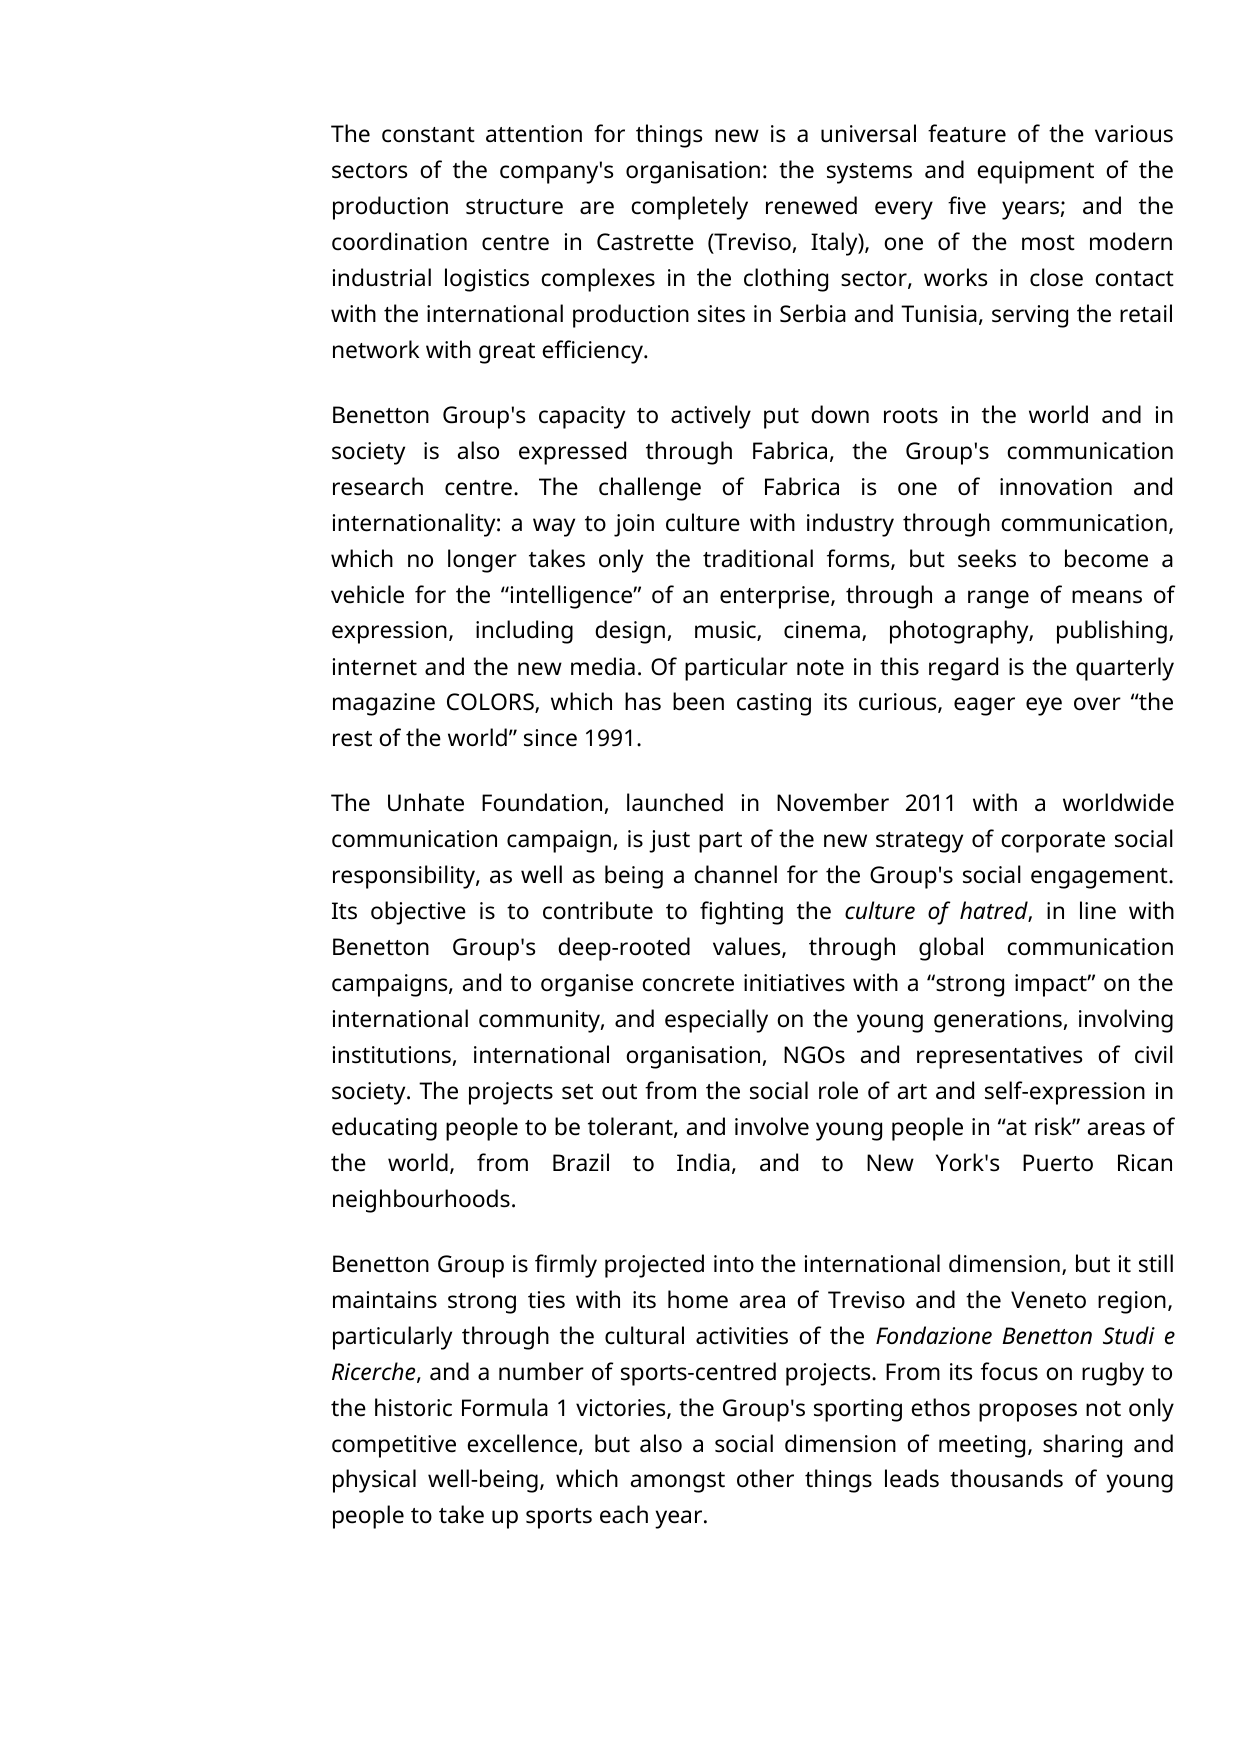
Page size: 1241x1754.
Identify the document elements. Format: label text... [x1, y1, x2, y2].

text Benetton Group is firmly projected into the international dimension, but it still maintains strong ties with its home area of Treviso and the Veneto region, particularly through the cultural activities of the Fondazione Benetton Studi e Ricerche, and a number of sports-centred projects. From its focus on rugby to the historic Formula 1 victories, the Group's sporting ethos proposes not only competitive excellence, but also a social dimension of meeting, sharing and physical well-being, which amongst other things leads thousands of young people to take up sports each year. [331, 1248, 1175, 1531]
text Benetton Group's capacity to actively put down roots in the world and in society is also expressed through Fabrica, the Group's communication research centre. The challenge of Fabrica is one of innovation and internationality: a way to join culture with industry through communication, which no longer takes only the traditional forms, but seeks to become a vehicle for the “intelligence” of an enterprise, through a range of means of expression, including design, music, cinema, photography, publishing, internet and the new media. Of particular note in this regard is the quarterly magazine COLORS, which has been casting its curious, eager eye over “the rest of the world” since 1991. [331, 399, 1175, 753]
text The constant attention for things new is a universal feature of the various sectors of the company's organisation: the systems and equipment of the production structure are completely renewed every five years; and the coordination centre in Castrette (Treviso, Italy), one of the most modern industrial logistics complexes in the clothing sector, works in close contact with the international production sites in Serbia and Tunisia, serving the retail network with great efficiency. [331, 118, 1175, 365]
text The Unhate Foundation, launched in November 2011 with a worldwide communication campaign, is just part of the new strategy of corporate social responsibility, as well as being a channel for the Group's social engagement. Its objective is to contribute to fighting the culture of hatred, in line with Benetton Group's deep-rooted values, through global communication campaigns, and to organise concrete initiatives with a “strong impact” on the international community, and especially on the young generations, involving institutions, international organisation, NGOs and representatives of civil society. The projects set out from the social role of art and self-expression in educating people to be tolerant, and involve young people in “at risk” areas of the world, from Brazil to India, and to New York's Puerto Rican neighbourhoods. [331, 787, 1175, 1214]
